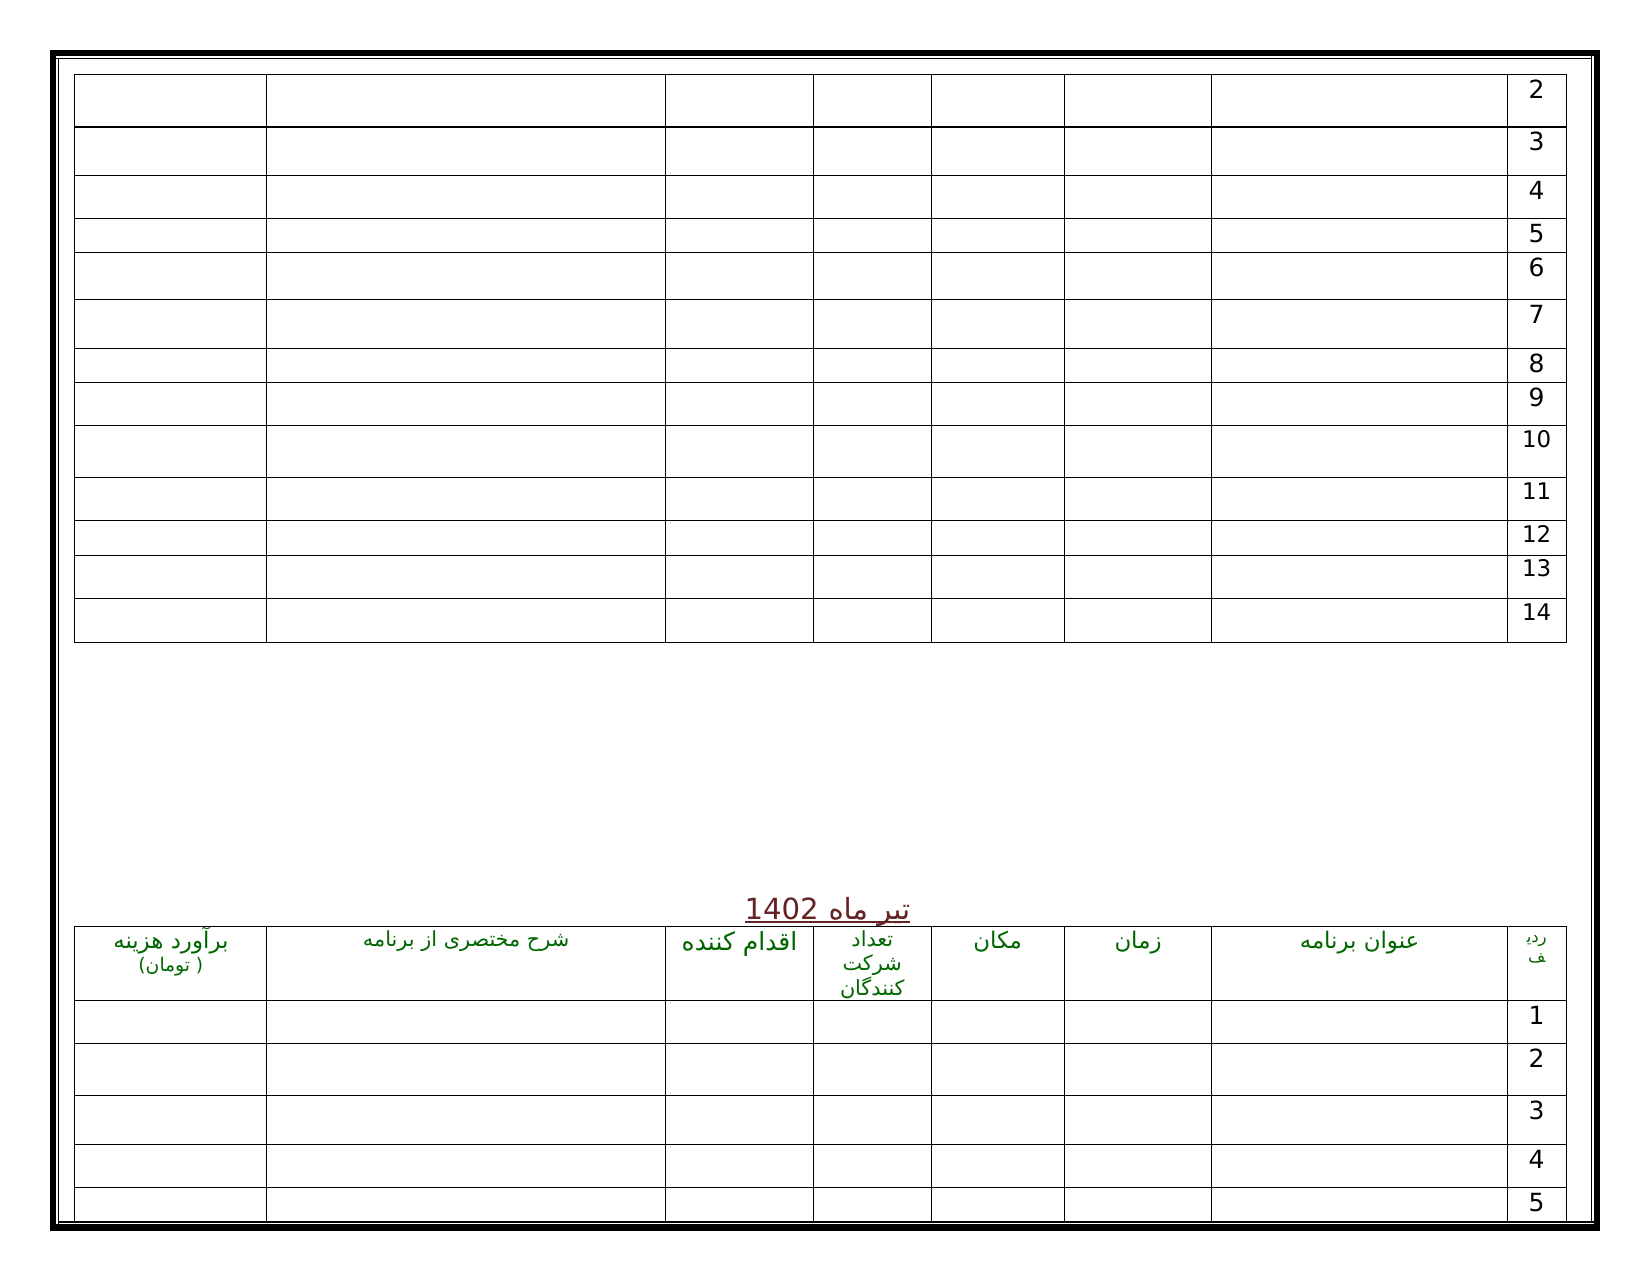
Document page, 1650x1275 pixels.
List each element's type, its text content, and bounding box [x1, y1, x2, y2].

table_cell [666, 75, 813, 126]
table_cell [1065, 521, 1211, 554]
table_cell [1212, 219, 1507, 252]
table_cell 5 [1508, 219, 1566, 252]
table_cell [267, 426, 665, 477]
table_cell [267, 383, 665, 425]
table_header تعداد شرکت کنندگان [814, 927, 931, 1000]
table_cell [666, 176, 813, 218]
table_cell 10 [1508, 426, 1566, 477]
table_cell [267, 300, 665, 348]
table_cell [666, 128, 813, 175]
table_cell 6 [1508, 253, 1566, 299]
table_cell [814, 75, 931, 126]
table_cell [932, 176, 1064, 218]
table_cell [267, 1044, 665, 1095]
table_cell [666, 556, 813, 598]
table_cell [1065, 349, 1211, 382]
table_cell [1065, 426, 1211, 477]
table_cell [1212, 556, 1507, 598]
table_cell [814, 300, 931, 348]
table_cell [1212, 521, 1507, 554]
table_cell [932, 75, 1064, 126]
table_cell [1212, 128, 1507, 175]
table_cell [1065, 128, 1211, 175]
table_cell [267, 349, 665, 382]
table_header برآورد هزینه ( تومان) [75, 927, 266, 1000]
table_cell [1065, 1145, 1211, 1187]
table_cell [814, 349, 931, 382]
table_header زمان [1065, 927, 1211, 1000]
table_cell [666, 1145, 813, 1187]
table_cell [267, 75, 665, 126]
table_cell [932, 556, 1064, 598]
table_cell [932, 478, 1064, 520]
table_cell [75, 349, 266, 382]
table_cell [814, 599, 931, 642]
table_cell [1212, 1001, 1507, 1043]
table_cell [1065, 383, 1211, 425]
table_cell [932, 349, 1064, 382]
table_cell [1065, 176, 1211, 218]
table_cell [1065, 556, 1211, 598]
table_cell [75, 478, 266, 520]
table_cell [267, 1188, 665, 1221]
table_cell 12 [1508, 521, 1566, 554]
table_cell [814, 383, 931, 425]
table_cell [666, 349, 813, 382]
table_cell [267, 599, 665, 642]
table_cell [75, 1096, 266, 1144]
table_cell [666, 1096, 813, 1144]
table_cell [1212, 599, 1507, 642]
table_cell [75, 1188, 266, 1221]
table_cell [1212, 426, 1507, 477]
text تیر ماه 1402 [89, 892, 1566, 926]
table_cell 3 [1508, 128, 1566, 175]
table_cell [814, 253, 931, 299]
table_cell [666, 1044, 813, 1095]
table_cell [1212, 1188, 1507, 1221]
table_cell [666, 426, 813, 477]
table_cell [932, 383, 1064, 425]
table_header مکان [932, 927, 1064, 1000]
table_cell [932, 128, 1064, 175]
table_cell [1065, 1188, 1211, 1221]
table_cell [1065, 1001, 1211, 1043]
table_cell [814, 128, 931, 175]
table_cell [814, 521, 931, 554]
table_cell [75, 75, 266, 126]
table_cell [75, 176, 266, 218]
table_cell [814, 556, 931, 598]
table_cell [75, 1001, 266, 1043]
table_cell [1212, 176, 1507, 218]
table_cell [1065, 300, 1211, 348]
table_cell [666, 253, 813, 299]
table_header عنوان برنامه [1212, 927, 1507, 1000]
table_cell 11 [1508, 478, 1566, 520]
table_cell [666, 300, 813, 348]
table_cell [814, 176, 931, 218]
table_cell [75, 1044, 266, 1095]
table_cell 3 [1508, 1096, 1566, 1144]
table_cell [932, 300, 1064, 348]
table_cell [666, 599, 813, 642]
table_cell [267, 176, 665, 218]
table_cell [666, 478, 813, 520]
table_header ردیف [1508, 927, 1566, 1000]
table_cell 13 [1508, 556, 1566, 598]
table_cell [932, 1145, 1064, 1187]
table_cell [1065, 599, 1211, 642]
table_cell [267, 1096, 665, 1144]
table_cell [1212, 300, 1507, 348]
table_cell [1065, 219, 1211, 252]
table_cell [932, 1096, 1064, 1144]
table_cell [932, 521, 1064, 554]
table_cell [814, 1145, 931, 1187]
table_cell [666, 1001, 813, 1043]
table_cell 9 [1508, 383, 1566, 425]
table_cell [1065, 75, 1211, 126]
table_cell [75, 300, 266, 348]
table_cell [1212, 1145, 1507, 1187]
table_cell [1065, 1044, 1211, 1095]
table_cell 4 [1508, 1145, 1566, 1187]
table_cell 5 [1508, 1188, 1566, 1221]
table_cell [1212, 478, 1507, 520]
table_cell [267, 1001, 665, 1043]
table_header اقدام کننده [666, 927, 813, 1000]
table_cell [814, 1001, 931, 1043]
table_cell [666, 521, 813, 554]
table_cell [932, 253, 1064, 299]
table_cell [1212, 75, 1507, 126]
table_cell [666, 1188, 813, 1221]
table_cell [267, 521, 665, 554]
table_cell 2 [1508, 75, 1566, 126]
table_cell [267, 219, 665, 252]
table_cell [814, 478, 931, 520]
table_cell 1 [1508, 1001, 1566, 1043]
table_cell [75, 219, 266, 252]
table_cell 7 [1508, 300, 1566, 348]
table_cell [814, 1044, 931, 1095]
table_cell [814, 426, 931, 477]
table_cell [1212, 383, 1507, 425]
table_cell [932, 599, 1064, 642]
table_cell [267, 478, 665, 520]
table_cell [75, 556, 266, 598]
table_cell 8 [1508, 349, 1566, 382]
table_cell [1212, 1096, 1507, 1144]
table_cell [267, 556, 665, 598]
table_cell [75, 1145, 266, 1187]
table_cell [814, 219, 931, 252]
table_cell [75, 253, 266, 299]
table_cell [267, 253, 665, 299]
table_cell [932, 426, 1064, 477]
table_cell [1065, 478, 1211, 520]
table_cell [1212, 349, 1507, 382]
table_cell [666, 219, 813, 252]
table_cell [75, 383, 266, 425]
table_cell 2 [1508, 1044, 1566, 1095]
table_cell [1212, 253, 1507, 299]
table_cell [75, 128, 266, 175]
table_cell [666, 383, 813, 425]
table_cell [932, 1044, 1064, 1095]
table_cell [1065, 253, 1211, 299]
table_cell 14 [1508, 599, 1566, 642]
table_cell [75, 521, 266, 554]
table_header شرح مختصری از برنامه [267, 927, 665, 1000]
table_cell [75, 599, 266, 642]
table_cell [1212, 1044, 1507, 1095]
table_cell [814, 1096, 931, 1144]
table_cell 4 [1508, 176, 1566, 218]
table_cell [267, 128, 665, 175]
table_cell [932, 1188, 1064, 1221]
table_cell [932, 1001, 1064, 1043]
table_cell [1065, 1096, 1211, 1144]
table_cell [932, 219, 1064, 252]
table_cell [814, 1188, 931, 1221]
table_cell [267, 1145, 665, 1187]
table_cell [75, 426, 266, 477]
